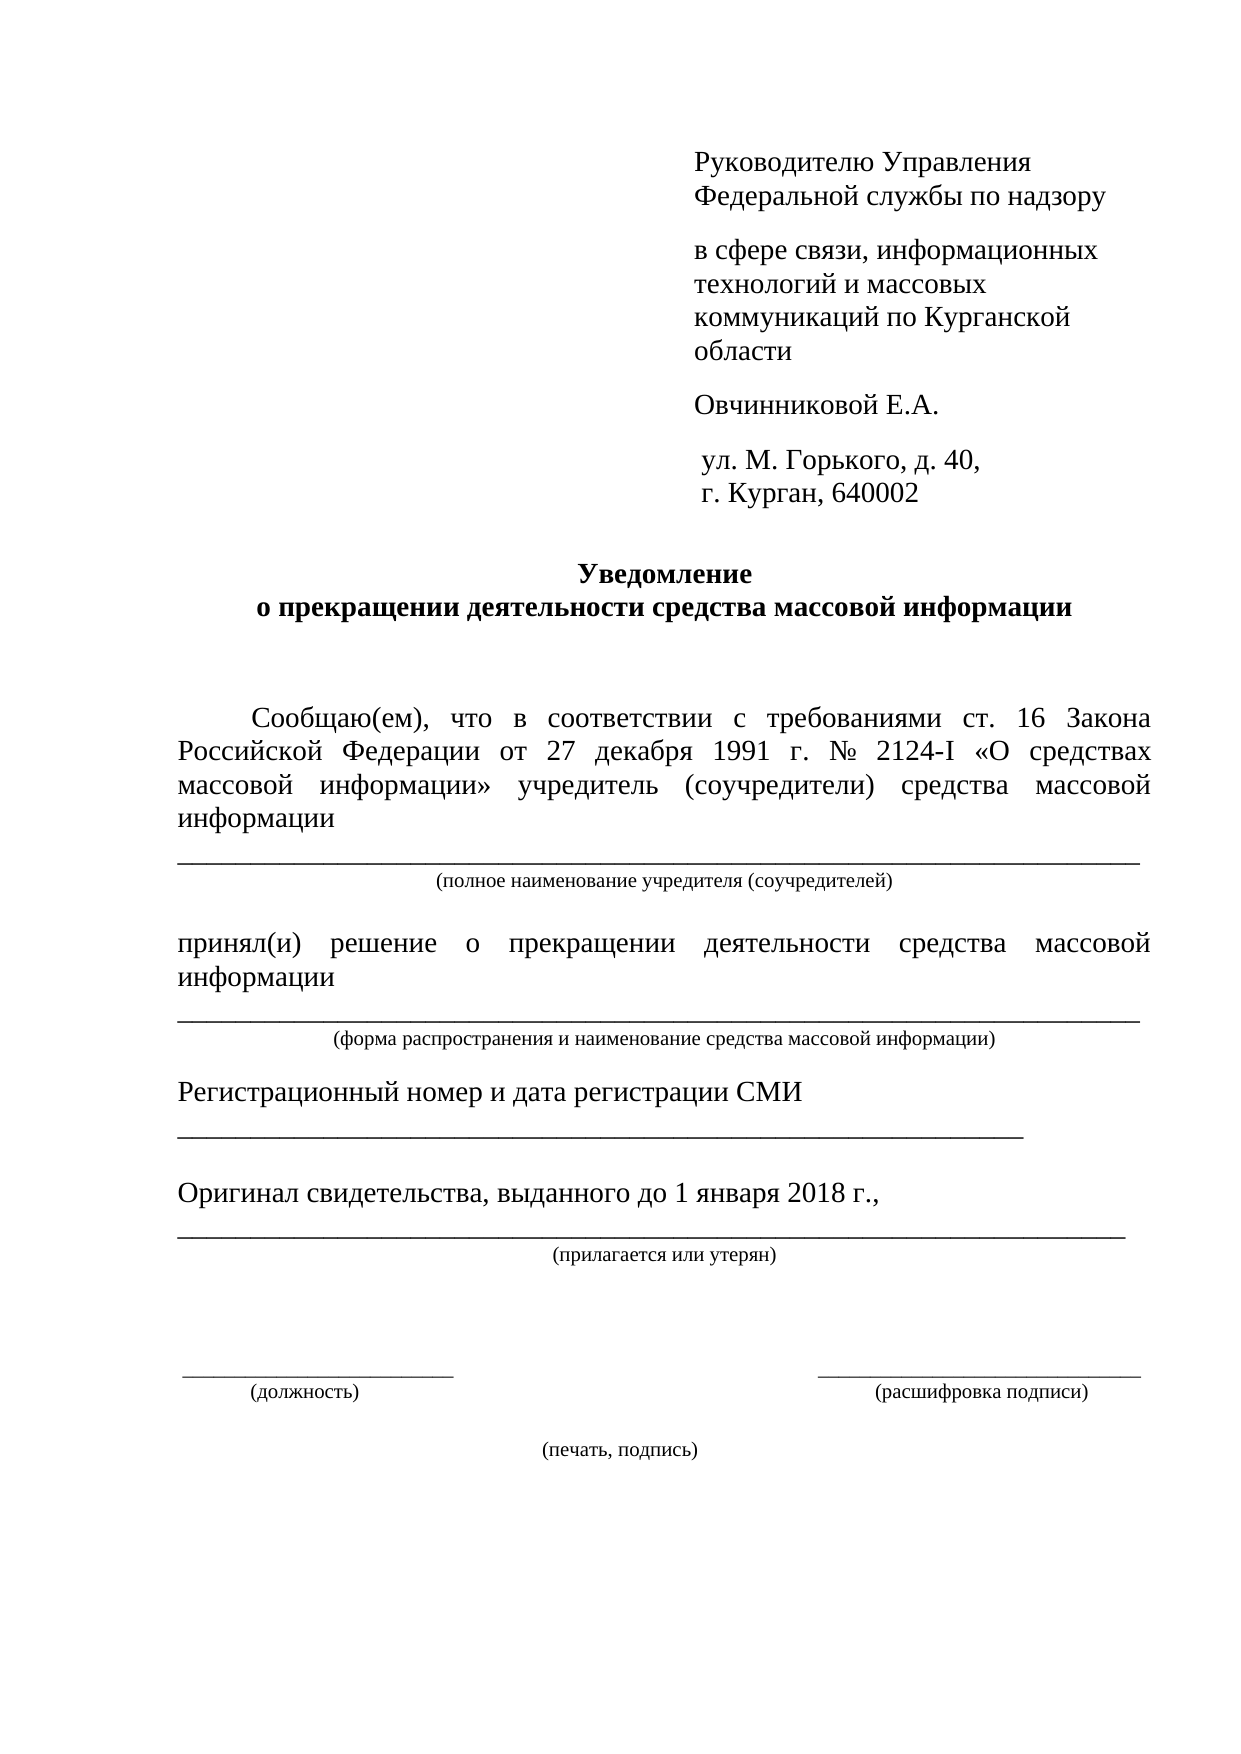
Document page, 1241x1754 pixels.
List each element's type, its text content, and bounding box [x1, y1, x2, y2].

text _________________________________________________________________ [177, 1208, 1152, 1242]
text Уведомление [177, 556, 1152, 589]
text (полное наименование учредителя (соучредителей) [177, 868, 1152, 892]
text (форма распространения и наименование средства массовой информации) [177, 1026, 1152, 1050]
text __________________________________________________________________ [177, 992, 1152, 1026]
text Овчинниковой Е.А. [694, 387, 1152, 421]
text Регистрационный номер и дата регистрации СМИ [177, 1074, 1152, 1108]
text о прекращении деятельности средства массовой информации [177, 589, 1152, 623]
text Оригинал свидетельства, выданного до 1 января 2018 г., [177, 1175, 1152, 1208]
text __________________________________________________________ [177, 1108, 1152, 1141]
text ул. М. Горького, д. 40, [694, 442, 1152, 475]
text (прилагается или утерян) [177, 1242, 1152, 1266]
text в сфере связи, информационных технологий и массовых коммуникаций по Курганской области [694, 232, 1152, 367]
text Руководителю Управления Федеральной службы по надзору [694, 144, 1152, 212]
text (должность) (расшифровка подписи) [177, 1379, 1152, 1403]
text принял(и) решение о прекращении деятельности средства массовой информации [177, 925, 1152, 992]
text Сообщаю(ем), что в соответствии с требованиями ст. 16 Закона Российской Федерации от 27 декабря 1991 г. № 2124-I «О средствах массовой информации» учредитель (соучредители) средства массовой информации [177, 700, 1152, 834]
text __________________________ _______________________________ [177, 1355, 1152, 1379]
text г. Курган, 640002 [694, 475, 1152, 509]
text __________________________________________________________________ [177, 834, 1152, 868]
text (печать, подпись) [177, 1437, 1152, 1461]
